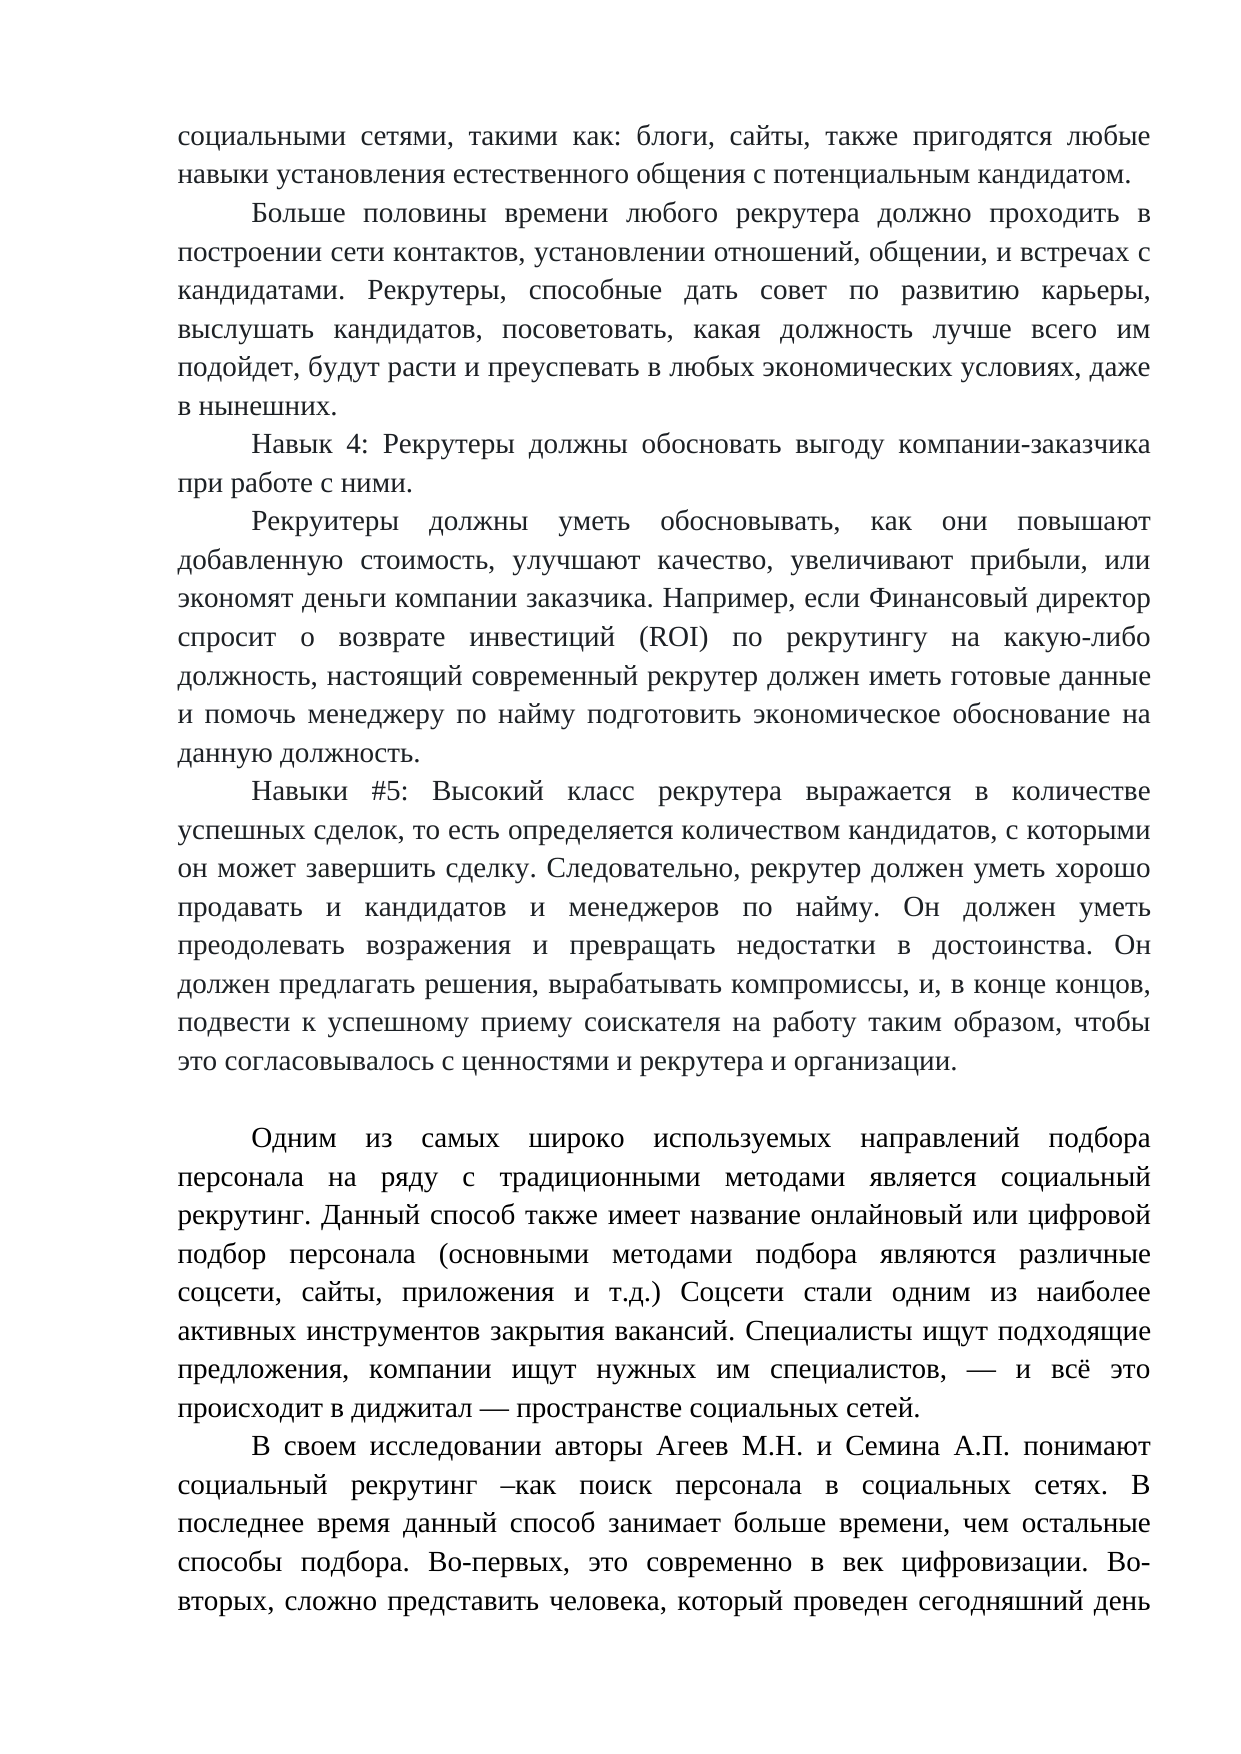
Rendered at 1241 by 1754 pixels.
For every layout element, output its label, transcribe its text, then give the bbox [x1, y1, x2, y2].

text Навыки #5: Высокий класс рекрутера выражается в количестве успешных сделок, то есть определяется количеством кандидатов, с которыми он может завершить сделку. Следовательно, рекрутер должен уметь хорошо продавать и кандидатов и менеджеров по найму. Он должен уметь преодолевать возражения и превращать недостатки в достоинства. Он должен предлагать решения, вырабатывать компромиссы, и, в конце концов, подвести к успешному приему соискателя на работу таким образом, чтобы это согласовывалось с ценностями и рекрутера и организации. [177, 773, 1152, 1077]
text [177, 1428, 1152, 1616]
text Одним из самых широко используемых направлений подбора персонала на ряду с традиционными методами является социальный рекрутинг. Данный способ также имеет название онлайновый или цифровой подбор персонала (основными методами подбора являются различные соцсети, сайты, приложения и т.д.) Соцсети стали одним из наиболее активных инструментов закрытия вакансий. Специалисты ищут подходящие предложения, компании ищут нужных им специалистов, — и всё это происходит в диджитал — пространстве социальных сетей. [177, 1120, 1152, 1423]
text Навык 4: Рекрутеры должны обосновать выгоду компании-заказчика при работе с ними. [177, 426, 1152, 498]
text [177, 118, 1152, 190]
text Рекруитеры должны уметь обосновывать, как они повышают добавленную стоимость, улучшают качество, увеличивают прибыли, или экономят деньги компании заказчика. Например, если Финансовый директор спросит о возврате инвестиций (ROI) по рекрутингу на какую-либо должность, настоящий современный рекрутер должен иметь готовые данные и помочь менеджеру по найму подготовить экономическое обоснование на данную должность. [177, 503, 1152, 768]
text Больше половины времени любого рекрутера должно проходить в построении сети контактов, установлении отношений, общении, и встречах с кандидатами. Рекрутеры, способные дать совет по развитию карьеры, выслушать кандидатов, посоветовать, какая должность лучше всего им подойдет, будут расти и преуспевать в любых экономических условиях, даже в нынешних. [177, 195, 1152, 421]
